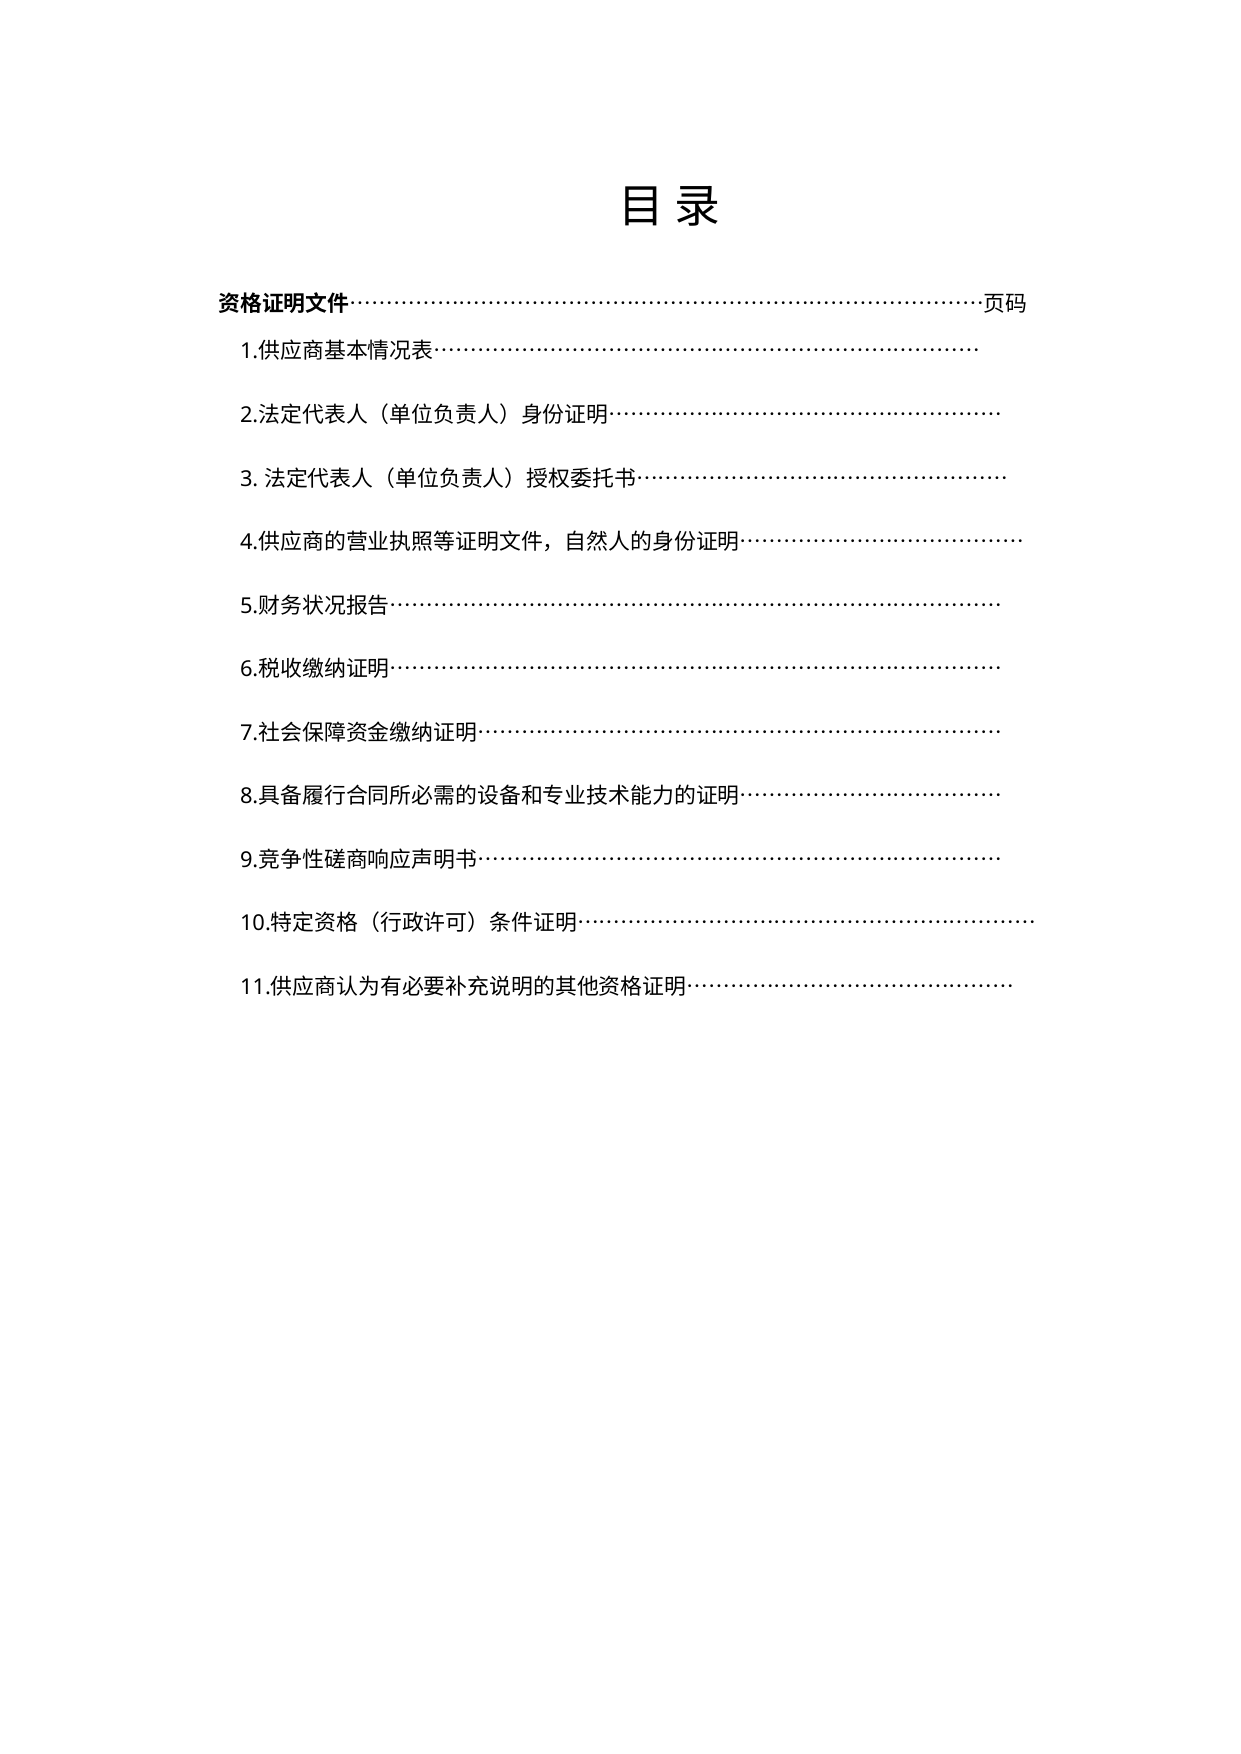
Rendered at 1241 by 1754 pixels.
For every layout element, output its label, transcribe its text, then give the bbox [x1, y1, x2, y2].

text 8.具备履行合同所必需的设备和专业技术能力的证明……………………………… [174, 778, 1072, 810]
text 6.税收缴纳证明………………………………………………………………………… [174, 651, 1072, 683]
text 5.财务状况报告………………………………………………………………………… [174, 588, 1072, 619]
text 4.供应商的营业执照等证明文件，自然人的身份证明………………………………… [174, 524, 1072, 556]
text 3. 法定代表人（单位负责人）授权委托书…………………………………………… [174, 461, 1072, 492]
text 目 录 [174, 170, 1072, 236]
text 1.供应商基本情况表………………………………………………………………… [174, 333, 1072, 365]
text 7.社会保障资金缴纳证明……………………………………………………………… [174, 715, 1072, 747]
text 10.特定资格（行政许可）条件证明……………………………………………………… [174, 905, 1072, 937]
text 9.竞争性磋商响应声明书……………………………………………………………… [174, 842, 1072, 874]
text 11.供应商认为有必要补充说明的其他资格证明……………………………………… [174, 969, 1072, 1001]
text 资格证明文件……………………………………………………………………………页码 [174, 286, 1072, 318]
text 2.法定代表人（单位负责人）身份证明……………………………………………… [174, 397, 1072, 429]
